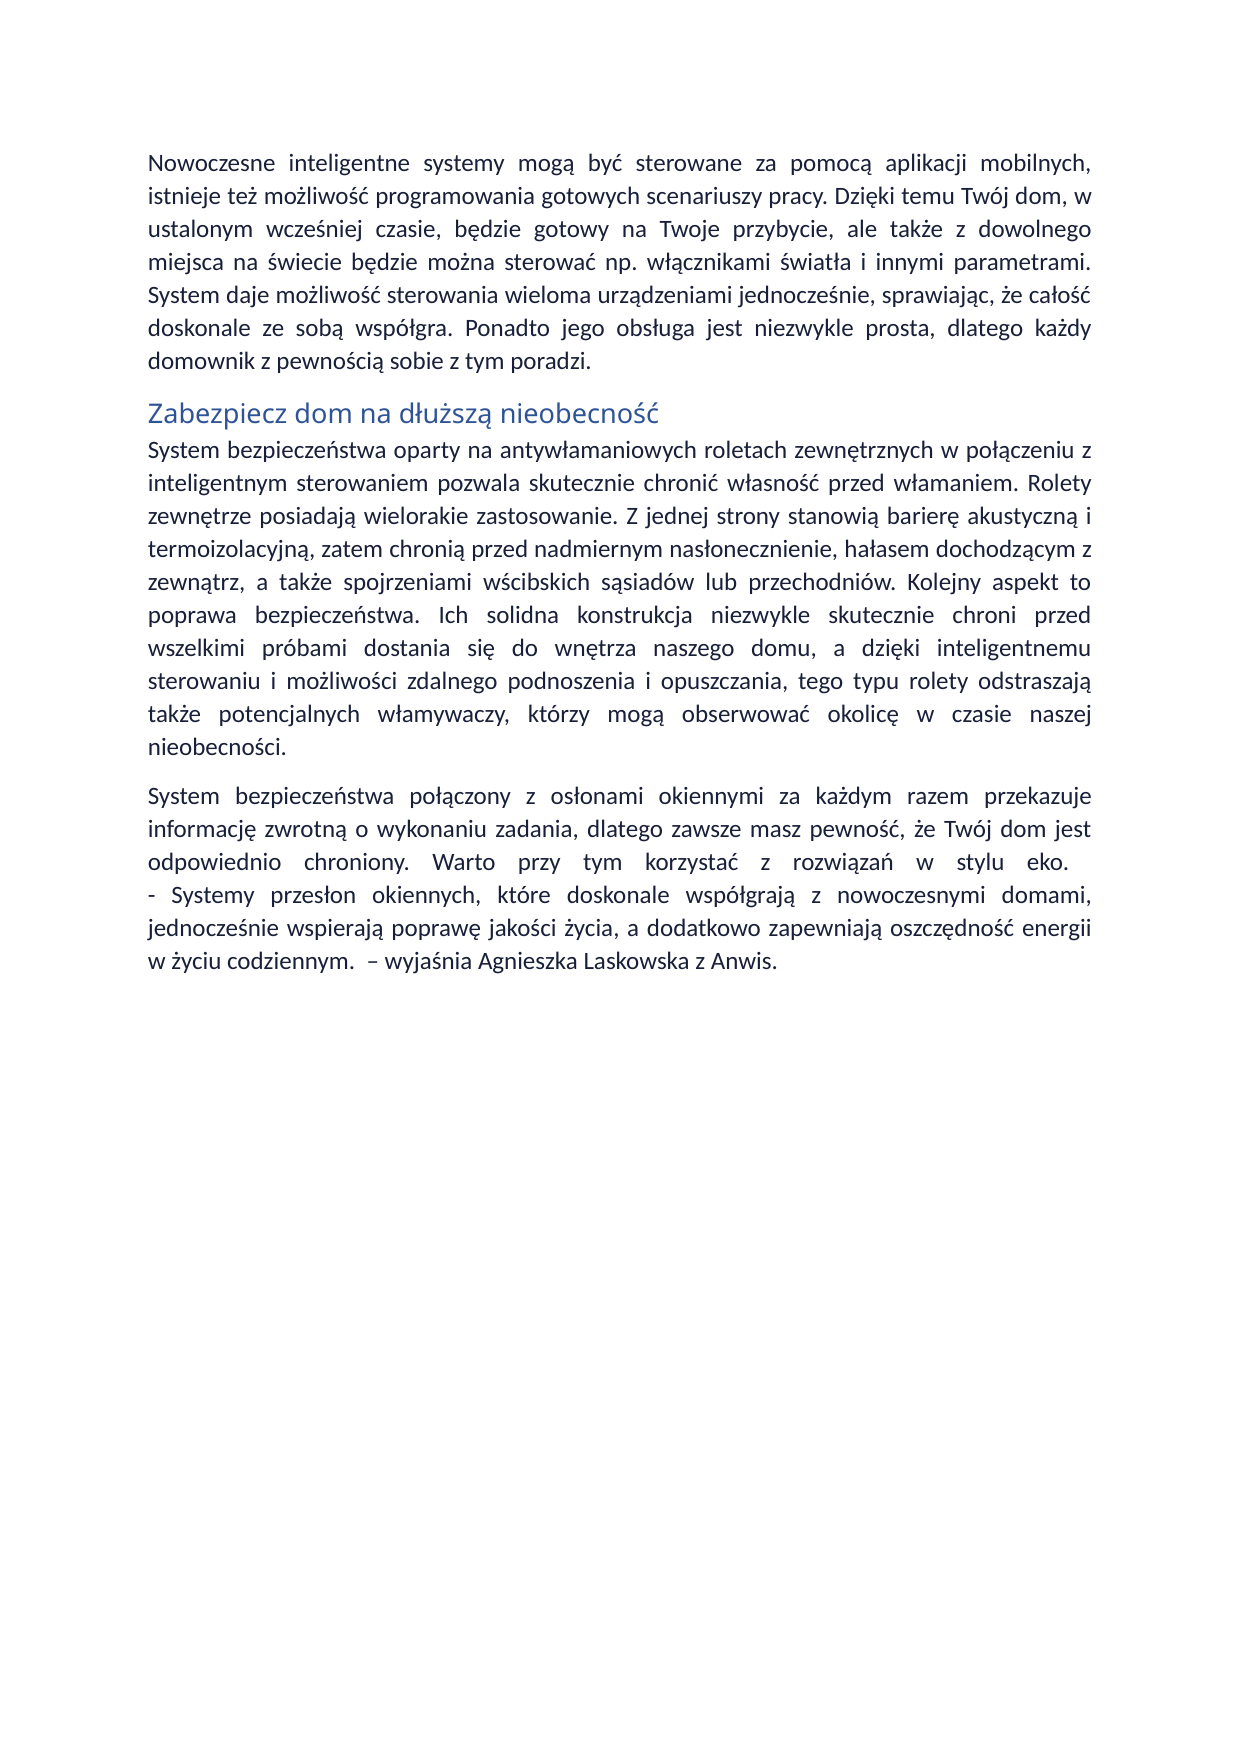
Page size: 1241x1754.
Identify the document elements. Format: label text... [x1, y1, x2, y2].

text System bezpieczeństwa połączony z osłonami okiennymi za każdym razem przekazuje informację zwrotną o wykonaniu zadania, dlatego zawsze masz pewność, że Twój dom jest odpowiednio chroniony. Warto przy tym korzystać z rozwiązań w stylu eko. - Systemy przesłon okiennych, które doskonale współgrają z nowoczesnymi domami, jednocześnie wspierają poprawę jakości życia, a dodatkowo zapewniają oszczędność energii w życiu codziennym. – wyjaśnia Agnieszka Laskowska z Anwis. [148, 780, 1093, 975]
text System bezpieczeństwa oparty na antywłamaniowych roletach zewnętrznych w połączeniu z inteligentnym sterowaniem pozwala skutecznie chronić własność przed włamaniem. Rolety zewnętrze posiadają wielorakie zastosowanie. Z jednej strony stanowią barierę akustyczną i termoizolacyjną, zatem chronią przed nadmiernym nasłonecznienie, hałasem dochodzącym z zewnątrz, a także spojrzeniami wścibskich sąsiadów lub przechodniów. Kolejny aspekt to poprawa bezpieczeństwa. Ich solidna konstrukcja niezwykle skutecznie chroni przed wszelkimi próbami dostania się do wnętrza naszego domu, a dzięki inteligentnemu sterowaniu i możliwości zdalnego podnoszenia i opuszczania, tego typu rolety odstraszają także potencjalnych włamywaczy, którzy mogą obserwować okolicę w czasie naszej nieobecności. [148, 434, 1093, 761]
subtitle Zabezpiecz dom na dłuższą nieobecność [148, 395, 1093, 432]
text Nowoczesne inteligentne systemy mogą być sterowane za pomocą aplikacji mobilnych, istnieje też możliwość programowania gotowych scenariuszy pracy. Dzięki temu Twój dom, w ustalonym wcześniej czasie, będzie gotowy na Twoje przybycie, ale także z dowolnego miejsca na świecie będzie można sterować np. włącznikami światła i innymi parametrami. System daje możliwość sterowania wieloma urządzeniami jednocześnie, sprawiając, że całość doskonale ze sobą współgra. Ponadto jego obsługa jest niezwykle prosta, dlatego każdy domownik z pewnością sobie z tym poradzi. [148, 148, 1093, 376]
